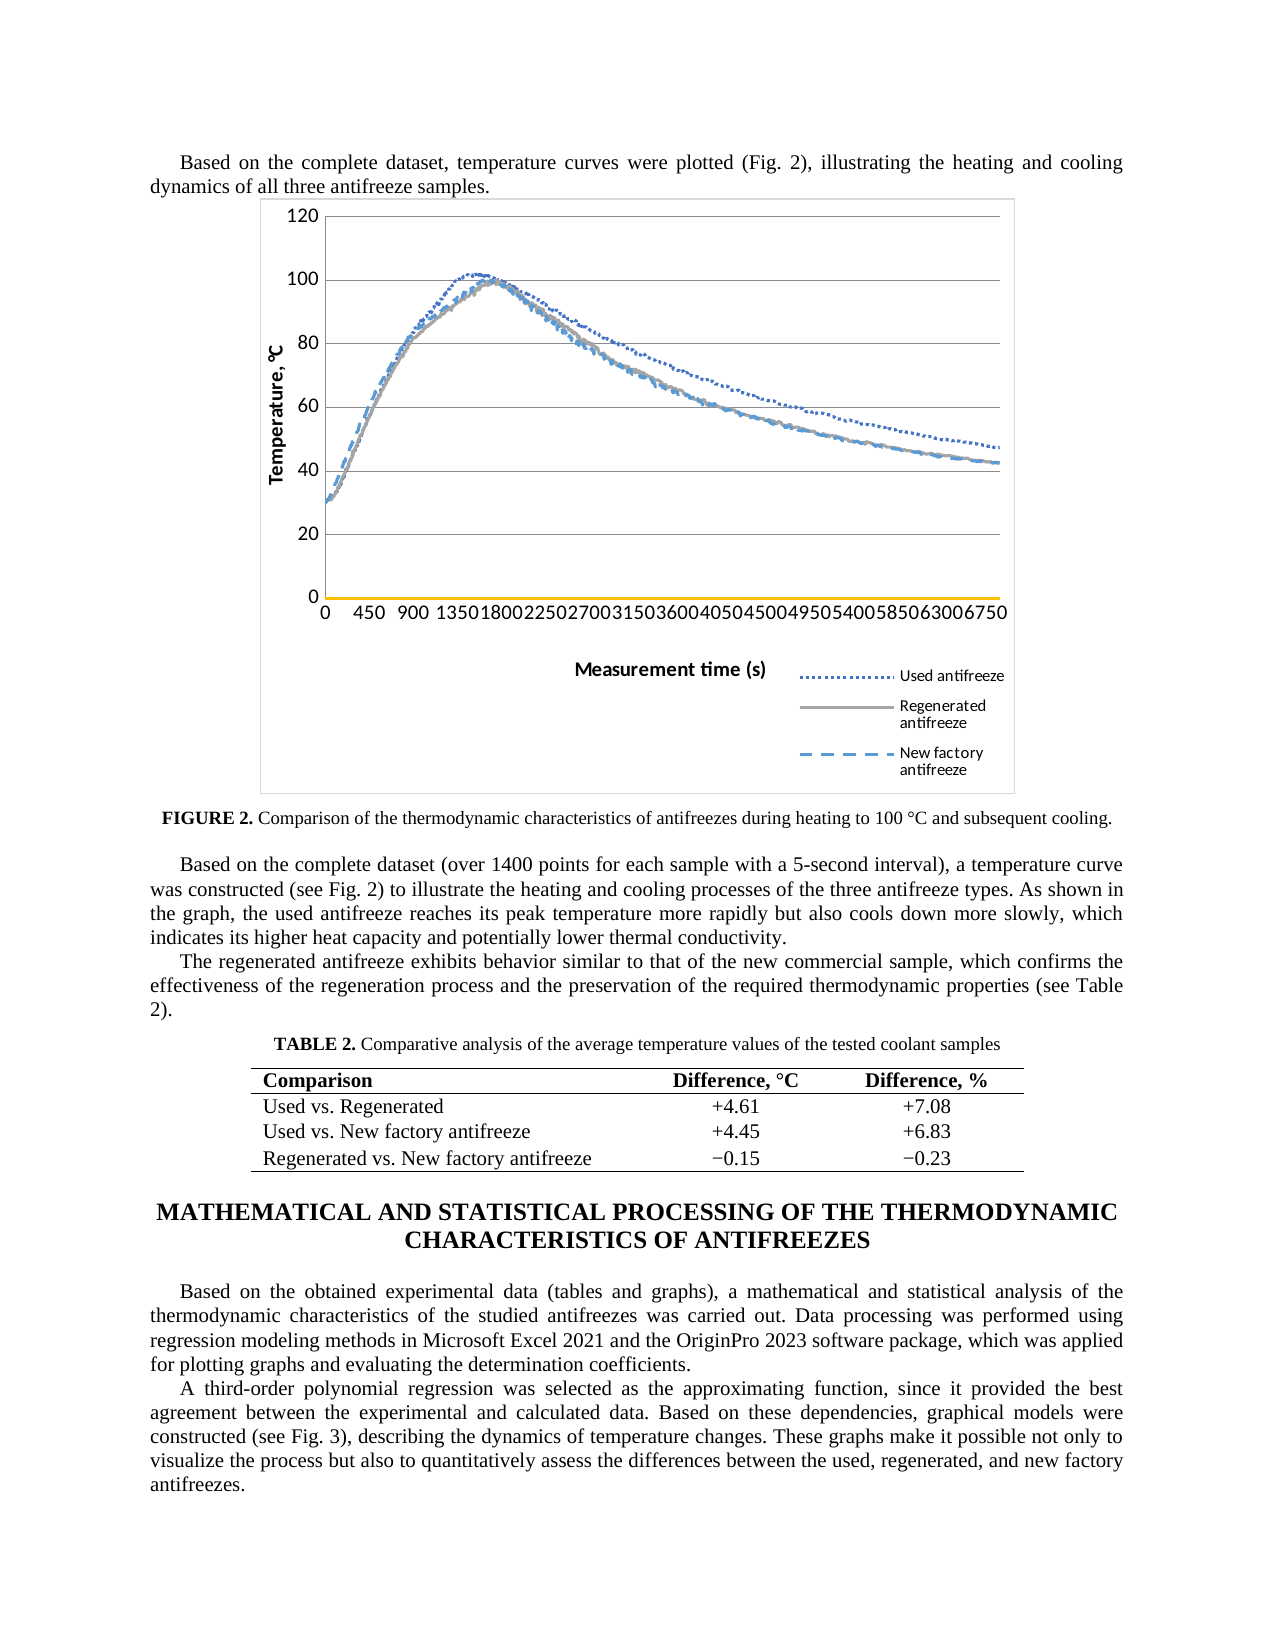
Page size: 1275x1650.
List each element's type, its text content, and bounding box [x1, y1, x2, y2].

table_cell Used vs. New factory antifreeze [251, 1118, 642, 1145]
text The regenerated antifreeze exhibits behavior similar to that of the new commercial sample, which confirms the effectiveness of the regeneration process and the preservation of the required thermodynamic properties (see Table 2). [150, 949, 1125, 1021]
table_cell Used vs. Regenerated [251, 1094, 642, 1118]
table_cell −0.15 [642, 1145, 830, 1171]
text MATHEMATICAL AND STATISTICAL PROCESSING OF THE THERMODYNAMIC CHARACTERISTICS OF ANTIFREEZES [150, 1197, 1125, 1254]
text Based on the complete dataset, temperature curves were plotted (Fig. 2), illustrating the heating and cooling dynamics of all three antifreeze samples. [150, 150, 1125, 198]
text FIGURE 2. Comparison of the thermodynamic characteristics of antifreezes during heating to 100 °C and subsequent cooling. [150, 807, 1125, 828]
text Based on the obtained experimental data (tables and graphs), a mathematical and statistical analysis of the thermodynamic characteristics of the studied antifreezes was carried out. Data processing was performed using regression modeling methods in Microsoft Excel 2021 and the OriginPro 2023 software package, which was applied for plotting graphs and evaluating the determination coefficients. [150, 1279, 1125, 1376]
table_cell Regenerated vs. New factory antifreeze [251, 1145, 642, 1171]
table_cell +7.08 [830, 1094, 1024, 1118]
table_cell +6.83 [830, 1118, 1024, 1145]
table_cell +4.45 [642, 1118, 830, 1145]
table_cell −0.23 [830, 1145, 1024, 1171]
text A third-order polynomial regression was selected as the approximating function, since it provided the best agreement between the experimental and calculated data. Based on these dependencies, graphical models were constructed (see Fig. 3), describing the dynamics of temperature changes. These graphs make it possible not only to visualize the process but also to quantitatively assess the differences between the used, regenerated, and new factory antifreezes. [150, 1376, 1125, 1496]
table_cell +4.61 [642, 1094, 830, 1118]
table_header Difference, % [830, 1069, 1024, 1092]
table_header Comparison [251, 1069, 642, 1092]
text Based on the complete dataset (over 1400 points for each sample with a 5-second interval), a temperature curve was constructed (see Fig. 2) to illustrate the heating and cooling processes of the three antifreeze types. As shown in the graph, the used antifreeze reaches its peak temperature more rapidly but also cools down more slowly, which indicates its higher heat capacity and potentially lower thermal conductivity. [150, 852, 1125, 949]
text TABLE 2. Comparative analysis of the average temperature values of the tested coolant samples [150, 1033, 1125, 1055]
table_header Difference, °C [642, 1069, 830, 1092]
